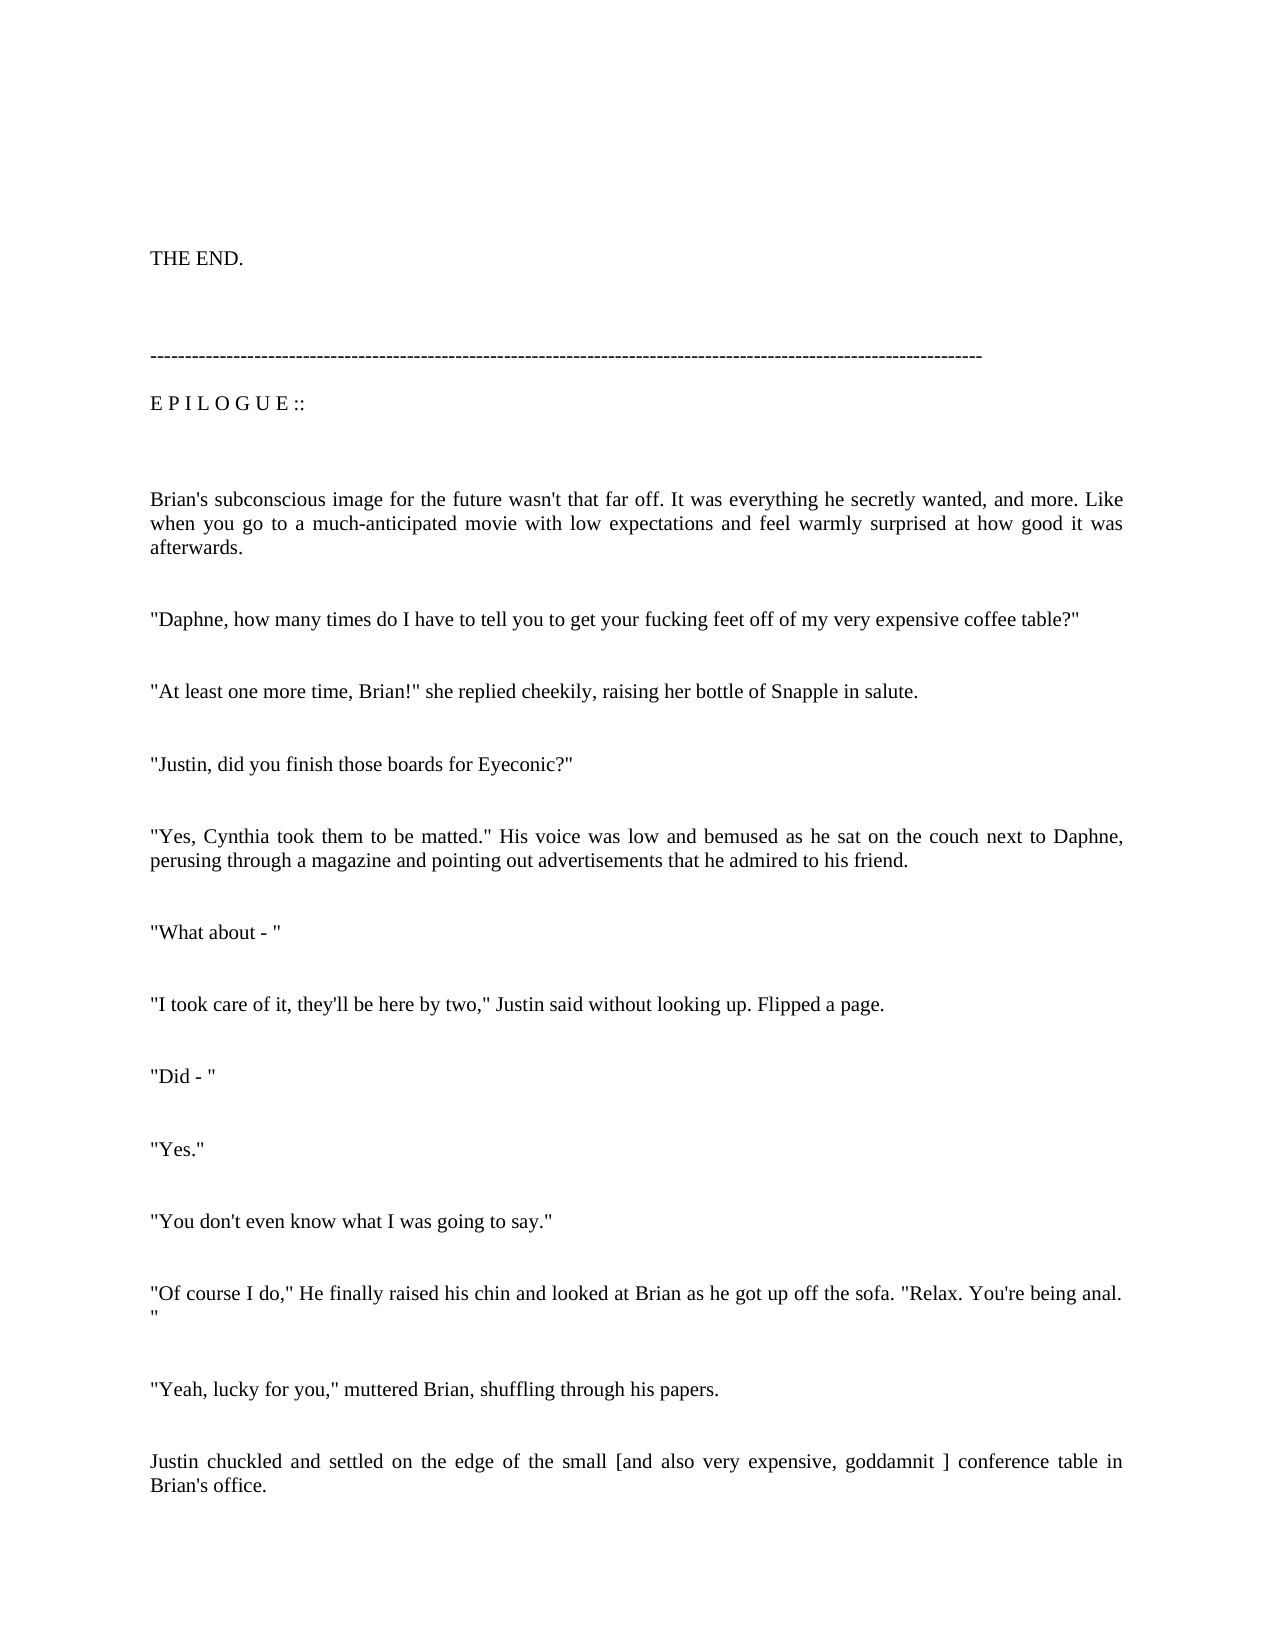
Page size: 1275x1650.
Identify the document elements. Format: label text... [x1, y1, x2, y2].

text ------------------------------------------------------------------------------------------------------------------------ [150, 342, 1125, 367]
text "Justin, did you finish those boards for Eyeconic?" [150, 752, 1125, 776]
text Justin chuckled and settled on the edge of the small [and also very expensive, goddamnit ] conference table in Brian's office. [150, 1449, 1125, 1497]
text "What about - " [150, 920, 1125, 944]
text "You don't even know what I was going to say." [150, 1209, 1125, 1233]
text "Yes." [150, 1137, 1125, 1161]
text Brian's subconscious image for the future wasn't that far off. It was everything he secretly wanted, and more. Like when you go to a much-anticipated movie with low expectations and feel warmly surprised at how good it was afterwards. [150, 487, 1125, 559]
text "Yeah, lucky for you," muttered Brian, shuffling through his papers. [150, 1377, 1125, 1401]
text "Did - " [150, 1064, 1125, 1088]
text THE END. [150, 246, 1125, 270]
text "At least one more time, Brian!" she replied cheekily, raising her bottle of Snapple in salute. [150, 679, 1125, 703]
text "Of course I do," He finally raised his chin and looked at Brian as he got up off the sofa. "Relax. You're being anal. " [150, 1281, 1125, 1329]
text E P I L O G U E :: [150, 391, 1125, 415]
text "Yes, Cynthia took them to be matted." His voice was low and bemused as he sat on the couch next to Daphne, perusing through a magazine and pointing out advertisements that he admired to his friend. [150, 824, 1125, 872]
text "Daphne, how many times do I have to tell you to get your fucking feet off of my very expensive coffee table?" [150, 607, 1125, 631]
text "I took care of it, they'll be here by two," Justin said without looking up. Flipped a page. [150, 992, 1125, 1016]
